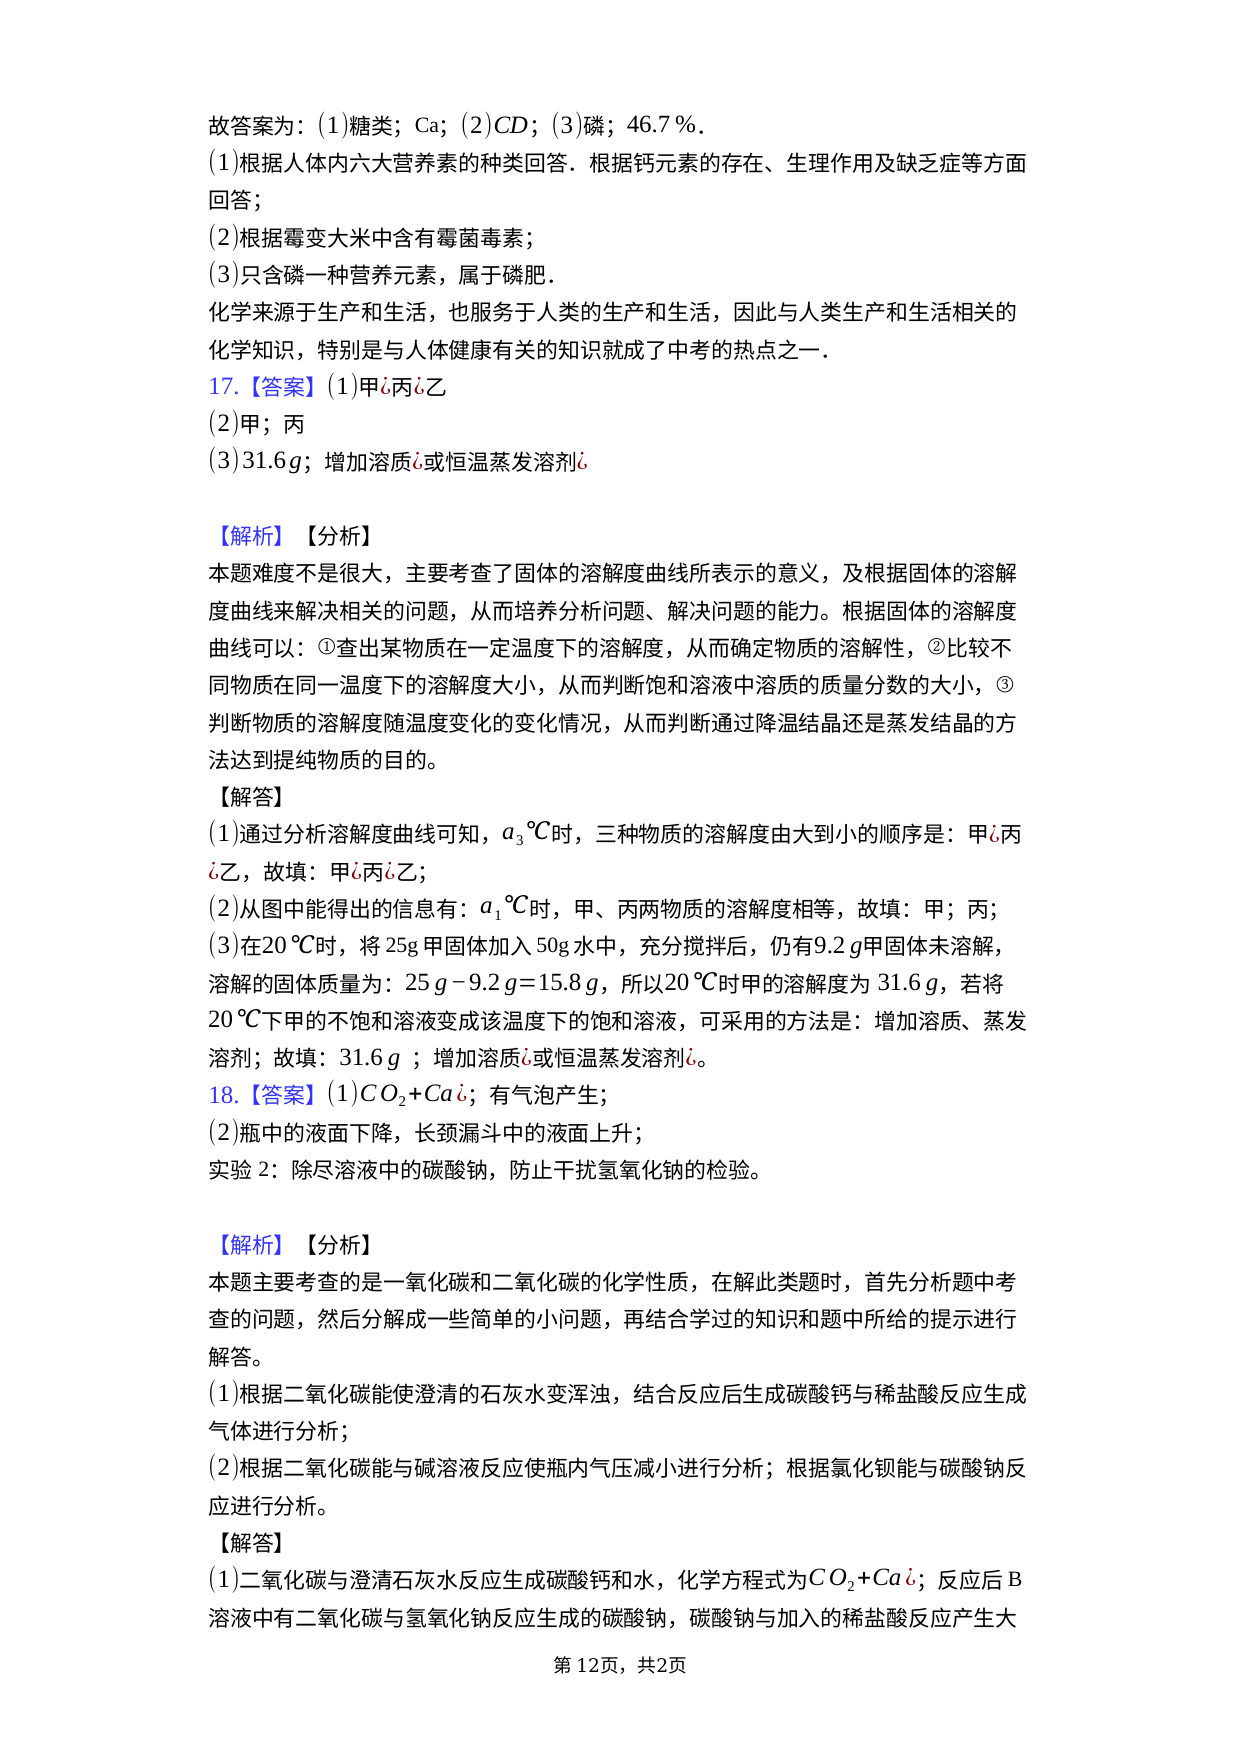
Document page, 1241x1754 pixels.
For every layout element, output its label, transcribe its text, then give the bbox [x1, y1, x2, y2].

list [208, 1227, 1032, 1633]
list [208, 108, 1032, 514]
list 【解析】【分析】 本题难度不是很大，主要考查了固体的溶解度曲线所表示的意义，及根据固体的溶解度曲线来解决相关的问题，从而培养分析问题、解决问题的能力。根据固体的溶解度曲线可以：查出某物质在一定温度下的溶解度，从而确定物质的溶解性，比较不同物质在同一温度下的溶解度大小，从而判断饱和溶液中溶质的质量分数的大小，判断物质的溶解度随温度变化的变化情况，从而判断通过降温结晶还是蒸发结晶的方法达到提纯物质的目的。 【解答】 通过分析溶解度曲线可知，时，三种物质的溶解度由大到小的顺序是：甲丙乙，故填：甲丙乙； 从图中能得出的信息有：时，甲、丙两物质的溶解度相等，故填：甲；丙； 在时，将25g甲固体加入50g水中，充分搅拌后，仍有甲固体未溶解，溶解的固体质量为：，所以时甲的溶解度为 ，若将下甲的不饱和溶液变成该温度下的饱和溶液，可采用的方法是：增加溶质、蒸发溶剂；故填： ；增加溶质或恒温蒸发溶剂。 18.【答案】；有气泡产生； 瓶中的液面下降，长颈漏斗中的液面上升； 实验 2：除尽溶液中的碳酸钠，防止干扰氢氧化钠的检验。 [208, 519, 1032, 1222]
